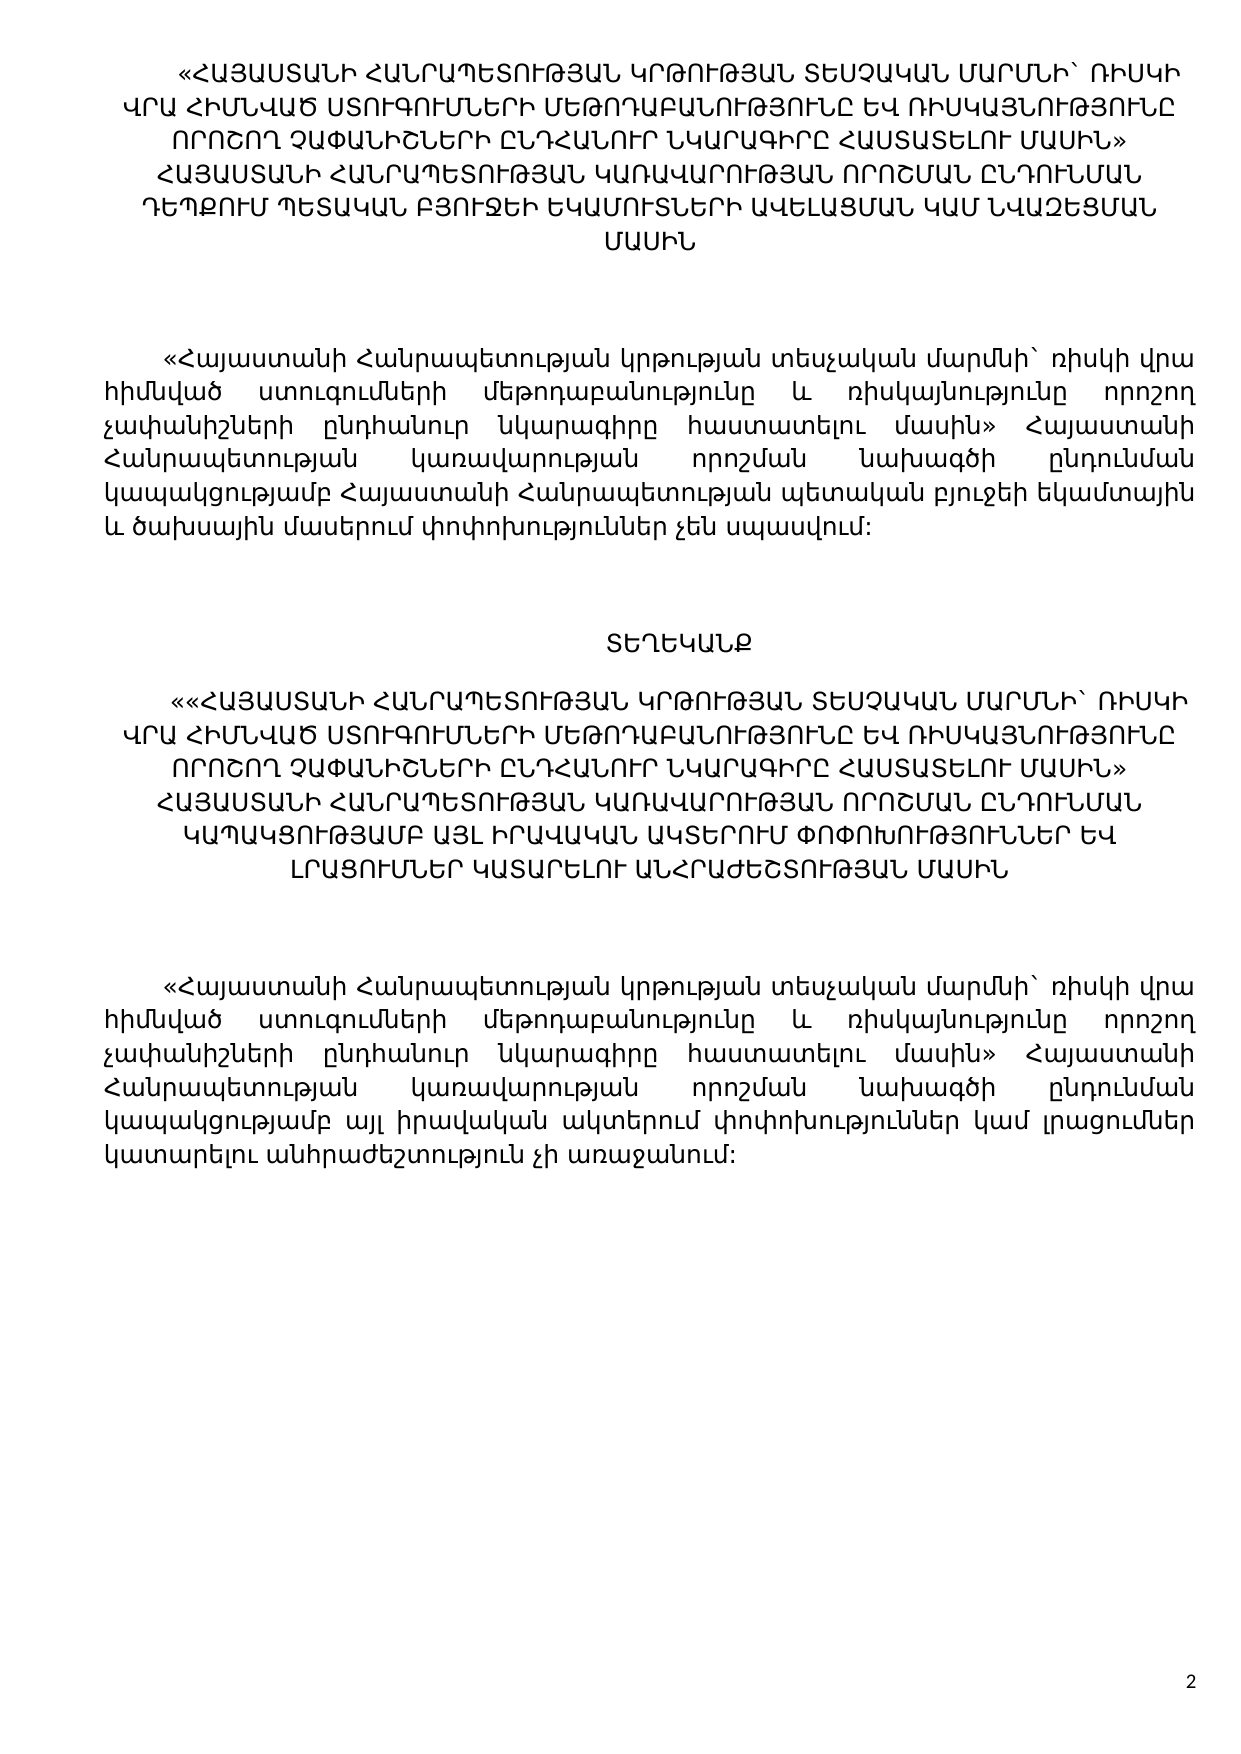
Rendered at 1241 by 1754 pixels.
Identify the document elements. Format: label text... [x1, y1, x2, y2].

text «ՀԱՅԱՍՏԱՆԻ ՀԱՆՐԱՊԵՏՈՒԹՅԱՆ ԿՐԹՈՒԹՅԱՆ ՏԵՍՉԱԿԱՆ ՄԱՐՄՆԻ` ՌԻՍԿԻ ՎՐԱ ՀԻՄՆՎԱԾ ՍՏՈՒԳՈՒՄՆԵՐԻ ՄԵԹՈԴԱԲԱՆՈՒԹՅՈՒՆԸ ԵՎ ՌԻՍԿԱՅՆՈՒԹՅՈՒՆԸ ՈՐՈՇՈՂ ՉԱՓԱՆԻՇՆԵՐԻ ԸՆԴՀԱՆՈՒՐ ՆԿԱՐԱԳԻՐԸ ՀԱՍՏԱՏԵԼՈՒ ՄԱՍԻՆ» ՀԱՅԱՍՏԱՆԻ ՀԱՆՐԱՊԵՏՈՒԹՅԱՆ ԿԱՌԱՎԱՐՈՒԹՅԱՆ ՈՐՈՇՄԱՆ ԸՆԴՈՒՆՄԱՆ ԴԵՊՔՈՒՄ ՊԵՏԱԿԱՆ ԲՅՈՒՋԵԻ ԵԿԱՄՈՒՏՆԵՐԻ ԱՎԵԼԱՑՄԱՆ ԿԱՄ ՆՎԱԶԵՑՄԱՆ ՄԱՍԻՆ [103, 59, 1196, 256]
text ««ՀԱՅԱՍՏԱՆԻ ՀԱՆՐԱՊԵՏՈՒԹՅԱՆ ԿՐԹՈՒԹՅԱՆ ՏԵՍՉԱԿԱՆ ՄԱՐՄՆԻ` ՌԻՍԿԻ ՎՐԱ ՀԻՄՆՎԱԾ ՍՏՈՒԳՈՒՄՆԵՐԻ ՄԵԹՈԴԱԲԱՆՈՒԹՅՈՒՆԸ ԵՎ ՌԻՍԿԱՅՆՈՒԹՅՈՒՆԸ ՈՐՈՇՈՂ ՉԱՓԱՆԻՇՆԵՐԻ ԸՆԴՀԱՆՈՒՐ ՆԿԱՐԱԳԻՐԸ ՀԱՍՏԱՏԵԼՈՒ ՄԱՍԻՆ» ՀԱՅԱՍՏԱՆԻ ՀԱՆՐԱՊԵՏՈՒԹՅԱՆ ԿԱՌԱՎԱՐՈՒԹՅԱՆ ՈՐՈՇՄԱՆ ԸՆԴՈՒՆՄԱՆ ԿԱՊԱԿՑՈՒԹՅԱՄԲ ԱՅԼ ԻՐԱՎԱԿԱՆ ԱԿՏԵՐՈՒՄ ՓՈՓՈԽՈՒԹՅՈՒՆՆԵՐ ԵՎ ԼՐԱՑՈՒՄՆԵՐ ԿԱՏԱՐԵԼՈՒ ԱՆՀՐԱԺԵՇՏՈՒԹՅԱՆ ՄԱՍԻՆ [103, 687, 1196, 884]
text ՏԵՂԵԿԱՆՔ [103, 629, 1196, 658]
text «Հայաստանի Հանրապետության կրթության տեսչական մարմնի` ռիսկի վրա հիմնված ստուգումների մեթոդաբանությունը և ռիսկայնությունը որոշող չափանիշների ընդհանուր նկարագիրը հաստատելու մասին» Հայաստանի Հանրապետության կառավարության որոշման նախագծի ընդունման կապակցությամբ Հայաստանի Հանրապետության պետական բյուջեի եկամտային և ծախսային մասերում փոփոխություններ չեն սպասվում: [103, 344, 1196, 541]
text «Հայաստանի Հանրապետության կրթության տեսչական մարմնի` ռիսկի վրա հիմնված ստուգումների մեթոդաբանությունը և ռիսկայնությունը որոշող չափանիշների ընդհանուր նկարագիրը հաստատելու մասին» Հայաստանի Հանրապետության կառավարության որոշման նախագծի ընդունման կապակցությամբ այլ իրավական ակտերում փոփոխություններ կամ լրացումներ կատարելու անհրաժեշտություն չի առաջանում: [103, 972, 1196, 1169]
